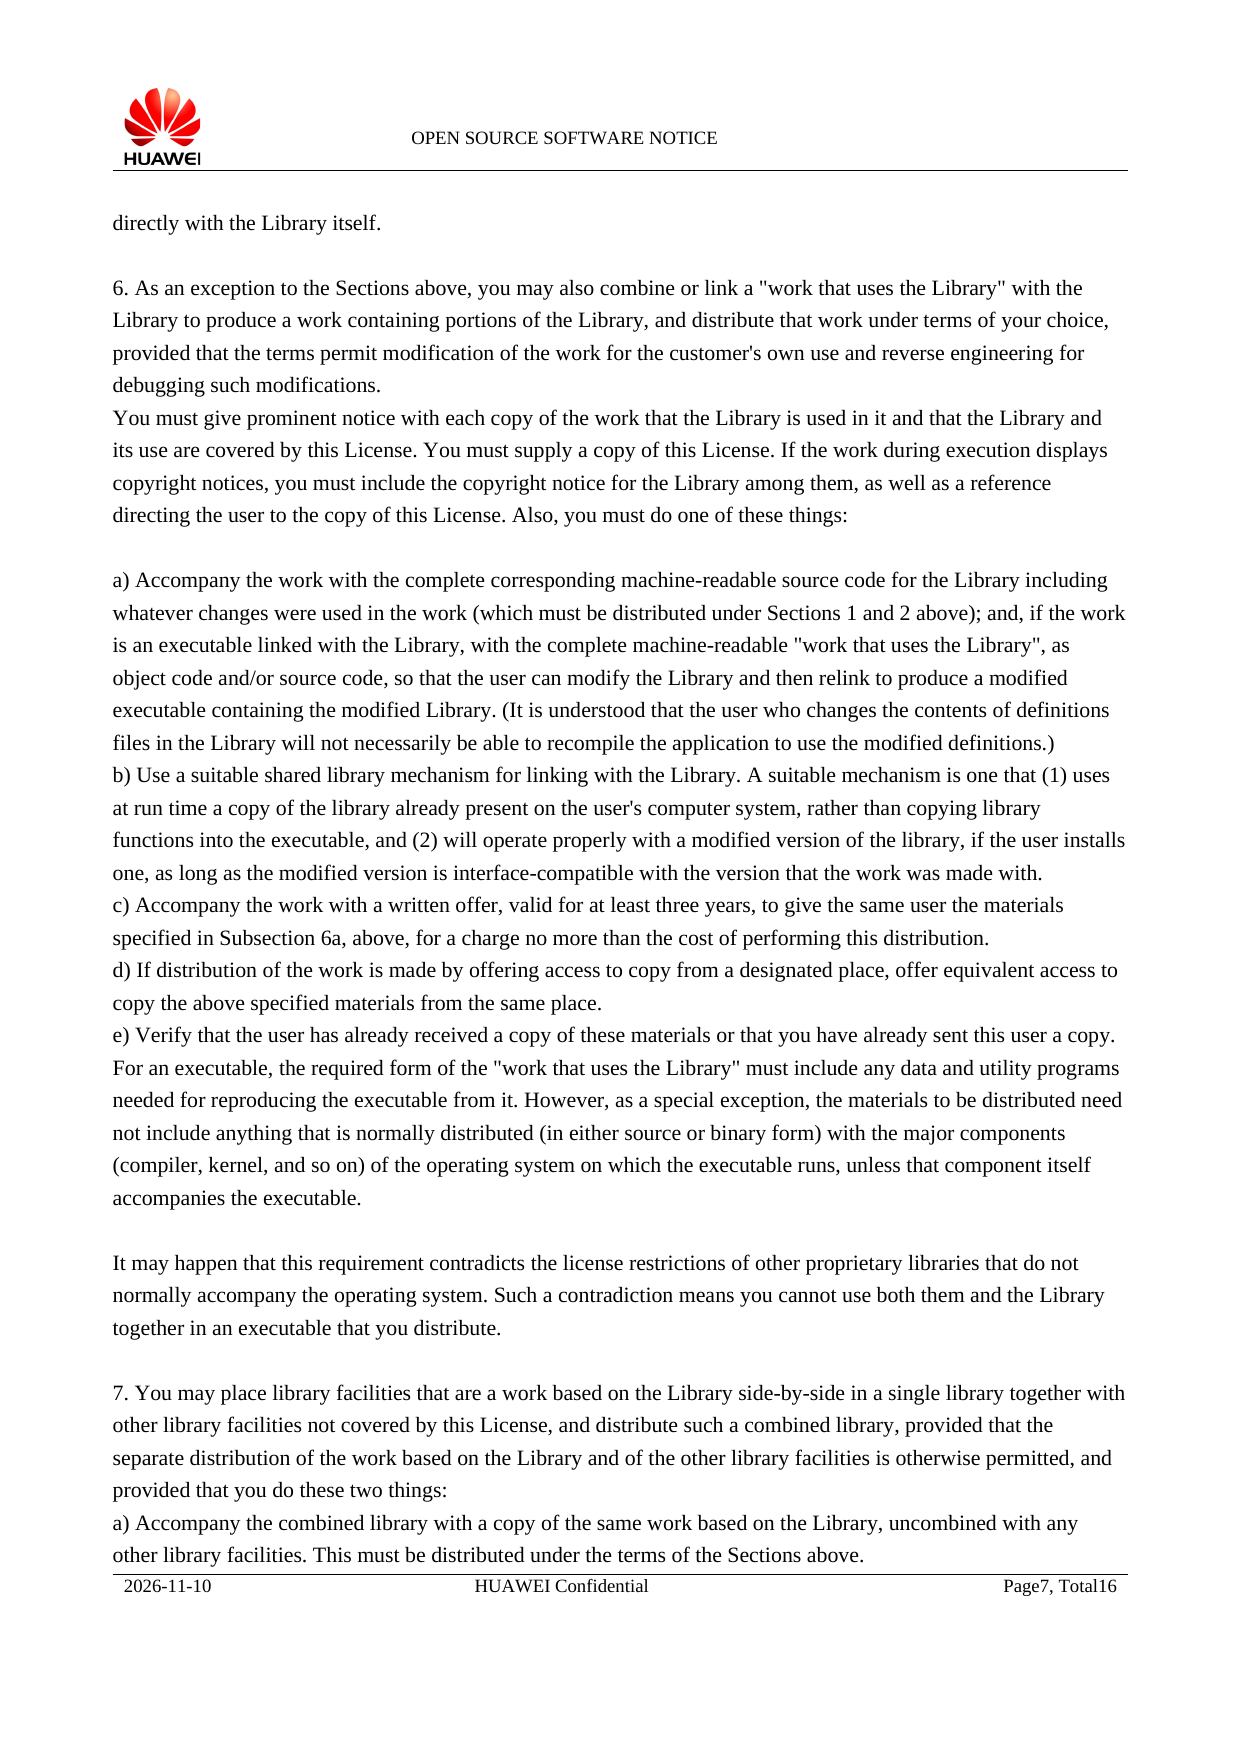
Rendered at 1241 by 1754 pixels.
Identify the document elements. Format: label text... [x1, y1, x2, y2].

text c) Accompany the work with a written offer, valid for at least three years, to give the same user the materials specified in Subsection 6a, above, for a charge no more than the cost of performing this distribution. [112, 889, 1128, 954]
text a) Accompany the work with the complete corresponding machine-readable source code for the Library including whatever changes were used in the work (which must be distributed under Sections 1 and 2 above); and, if the work is an executable linked with the Library, with the complete machine-readable "work that uses the Library", as object code and/or source code, so that the user can modify the Library and then relink to produce a modified executable containing the modified Library. (It is understood that the user who changes the contents of definitions files in the Library will not necessarily be able to recompile the application to use the modified definitions.) [112, 564, 1128, 759]
text d) If distribution of the work is made by offering access to copy from a designated place, offer equivalent access to copy the above specified materials from the same place. [112, 954, 1128, 1019]
text 7. You may place library facilities that are a work based on the Library side-by-side in a single library together with other library facilities not covered by this License, and distribute such a combined library, provided that the separate distribution of the work based on the Library and of the other library facilities is otherwise permitted, and provided that you do these two things: [112, 1376, 1128, 1506]
text For an executable, the required form of the "work that uses the Library" must include any data and utility programs needed for reproducing the executable from it. However, as a special exception, the materials to be distributed need not include anything that is normally distributed (in either source or binary form) with the major components (compiler, kernel, and so on) of the operating system on which the executable runs, unless that component itself accompanies the executable. [112, 1051, 1128, 1214]
text 6. As an exception to the Sections above, you may also combine or link a "work that uses the Library" with the Library to produce a work containing portions of the Library, and distribute that work under terms of your choice, provided that the terms permit modification of the work for the customer's own use and reverse engineering for debugging such modifications. [112, 271, 1128, 401]
text a) Accompany the combined library with a copy of the same work based on the Library, uncombined with any other library facilities. This must be distributed under the terms of the Sections above. [112, 1506, 1128, 1571]
text e) Verify that the user has already received a copy of these materials or that you have already sent this user a copy. [112, 1019, 1128, 1051]
text b) Use a suitable shared library mechanism for linking with the Library. A suitable mechanism is one that (1) uses at run time a copy of the library already present on the user's computer system, rather than copying library functions into the executable, and (2) will operate properly with a modified version of the library, if the user installs one, as long as the modified version is interface-compatible with the version that the work was made with. [112, 759, 1128, 889]
text It may happen that this requirement contradicts the license restrictions of other proprietary libraries that do not normally accompany the operating system. Such a contradiction means you cannot use both them and the Library together in an executable that you distribute. [112, 1246, 1128, 1344]
text You must give prominent notice with each copy of the work that the Library is used in it and that the Library and its use are covered by this License. You must supply a copy of this License. If the work during execution displays copyright notices, you must include the copyright notice for the Library among them, as well as a reference directing the user to the copy of this License. Also, you must do one of these things: [112, 401, 1128, 531]
picture [124, 88, 201, 165]
